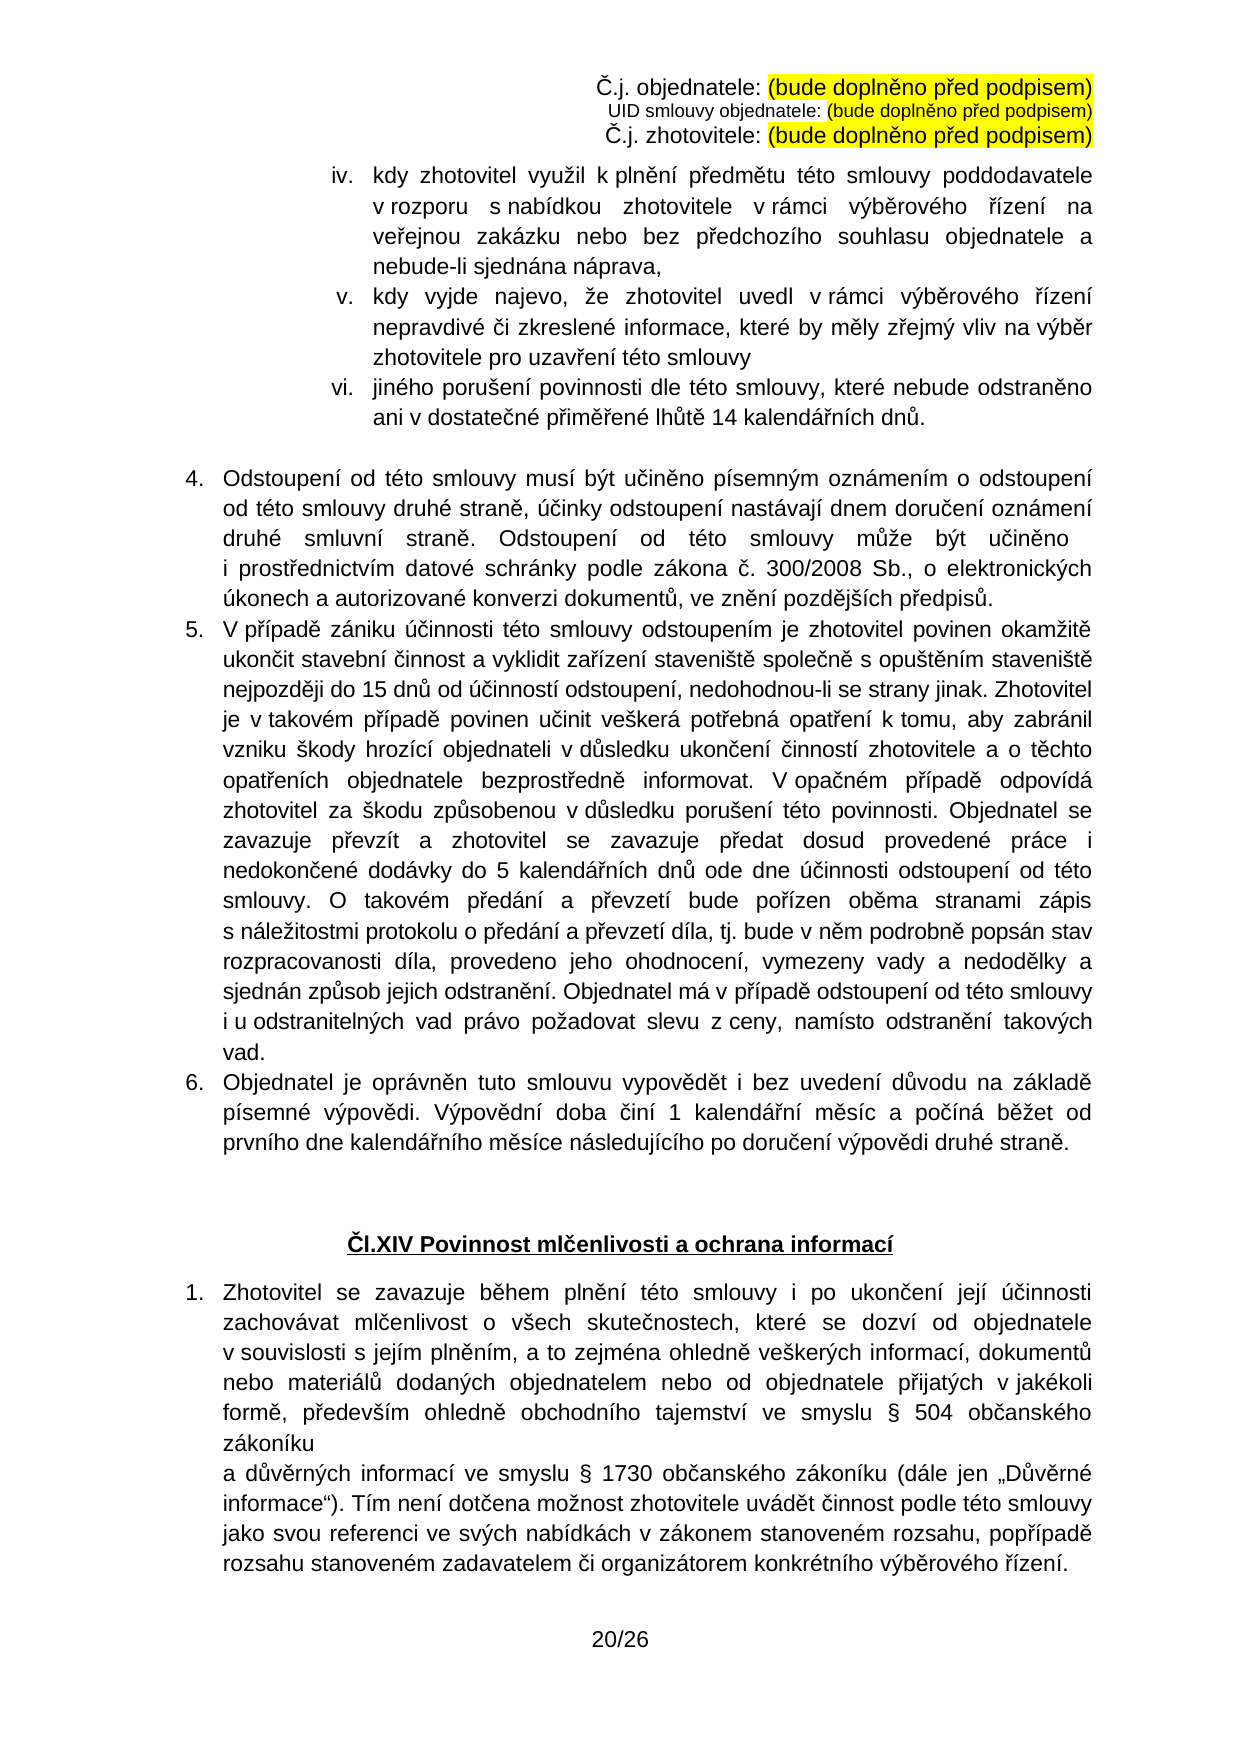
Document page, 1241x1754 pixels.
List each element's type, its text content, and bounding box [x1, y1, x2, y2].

list kdy zhotovitel využil k plnění předmětu této smlouvy poddodavatele v rozporu s nabídkou zhotovitele v rámci výběrového řízení na veřejnou zakázku nebo bez předchozího souhlasu objednatele a nebude-li sjednána náprava, [354, 162, 1093, 279]
list V případě zániku účinnosti této smlouvy odstoupením je zhotovitel povinen okamžitě ukončit stavební činnost a vyklidit zařízení staveniště společně s opuštěním staveniště nejpozději do 15 dnů od účinností odstoupení, nedohodnou-li se strany jinak. Zhotovitel je v takovém případě povinen učinit veškerá potřebná opatření k tomu, aby zabránil vzniku škody hrozící objednateli v důsledku ukončení činností zhotovitele a o těchto opatřeních objednatele bezprostředně informovat. V opačném případě odpovídá zhotovitel za škodu způsobenou v důsledku porušení této povinnosti. Objednatel se zavazuje převzít a zhotovitel se zavazuje předat dosud provedené práce i nedokončené dodávky do 5 kalendářních dnů ode dne účinnosti odstoupení od této smlouvy. O takovém předání a převzetí bude pořízen oběma stranami zápis s náležitostmi protokolu o předání a převzetí díla, tj. bude v něm podrobně popsán stav rozpracovanosti díla, provedeno jeho ohodnocení, vymezeny vady a nedodělky a sjednán způsob jejich odstranění. Objednatel má v případě odstoupení od této smlouvy i u odstranitelných vad právo požadovat slevu z ceny, namísto odstranění takových vad. [185, 616, 1093, 1065]
list jiného porušení povinnosti dle této smlouvy, které nebude odstraněno ani v dostatečné přiměřené lhůtě 14 kalendářních dnů. [354, 374, 1093, 431]
list Odstoupení od této smlouvy musí být učiněno písemným oznámením o odstoupení od této smlouvy druhé straně, účinky odstoupení nastávají dnem doručení oznámení druhé smluvní straně. Odstoupení od této smlouvy může být učiněno i prostřednictvím datové schránky podle zákona č. 300/2008 Sb., o elektronických úkonech a autorizované konverzi dokumentů, ve znění pozdějších předpisů. [185, 464, 1093, 612]
list Zhotovitel se zavazuje během plnění této smlouvy i po ukončení její účinnosti zachovávat mlčenlivost o všech skutečnostech, které se dozví od objednatele v souvislosti s jejím plněním, a to zejména ohledně veškerých informací, dokumentů nebo materiálů dodaných objednatelem nebo od objednatele přijatých v jakékoli formě, především ohledně obchodního tajemství ve smyslu § 504 občanského zákoníku a důvěrných informací ve smyslu § 1730 občanského zákoníku (dále jen „Důvěrné informace“). Tím není dotčena možnost zhotovitele uvádět činnost podle této smlouvy jako svou referenci ve svých nabídkách v zákonem stanoveném rozsahu, popřípadě rozsahu stanoveném zadavatelem či organizátorem konkrétního výběrového řízení. [185, 1278, 1093, 1577]
text Čl.XIV Povinnost mlčenlivosti a ochrana informací [148, 1231, 1093, 1258]
list kdy vyjde najevo, že zhotovitel uvedl v rámci výběrového řízení nepravdivé či zkreslené informace, které by měly zřejmý vliv na výběr zhotovitele pro uzavření této smlouvy [354, 283, 1093, 370]
list Objednatel je oprávněn tuto smlouvu vypovědět i bez uvedení důvodu na základě písemné výpovědi. Výpovědní doba činí 1 kalendářní měsíc a počíná běžet od prvního dne kalendářního měsíce následujícího po doručení výpovědi druhé straně. [185, 1069, 1093, 1156]
